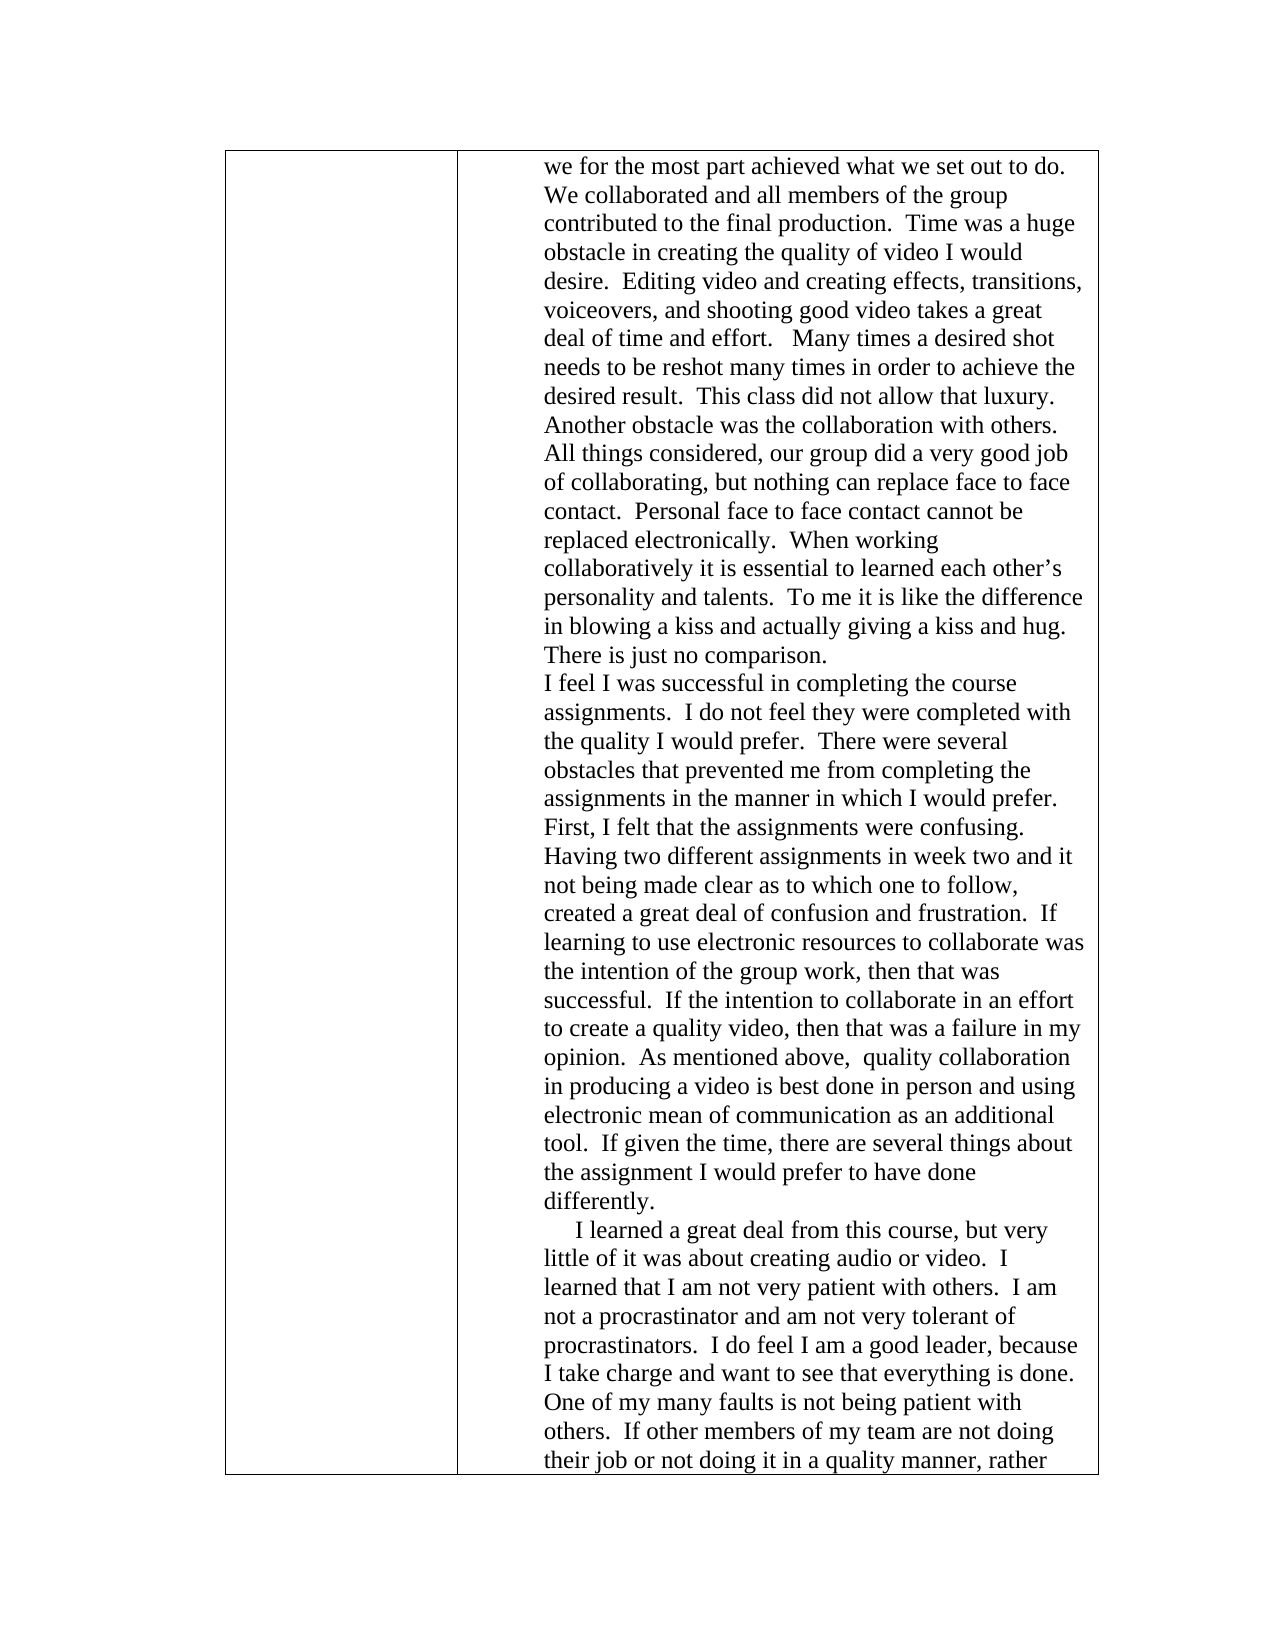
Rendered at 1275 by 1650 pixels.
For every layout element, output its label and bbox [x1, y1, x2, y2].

table_cell [458, 151, 1098, 1473]
table_cell [226, 151, 457, 1473]
